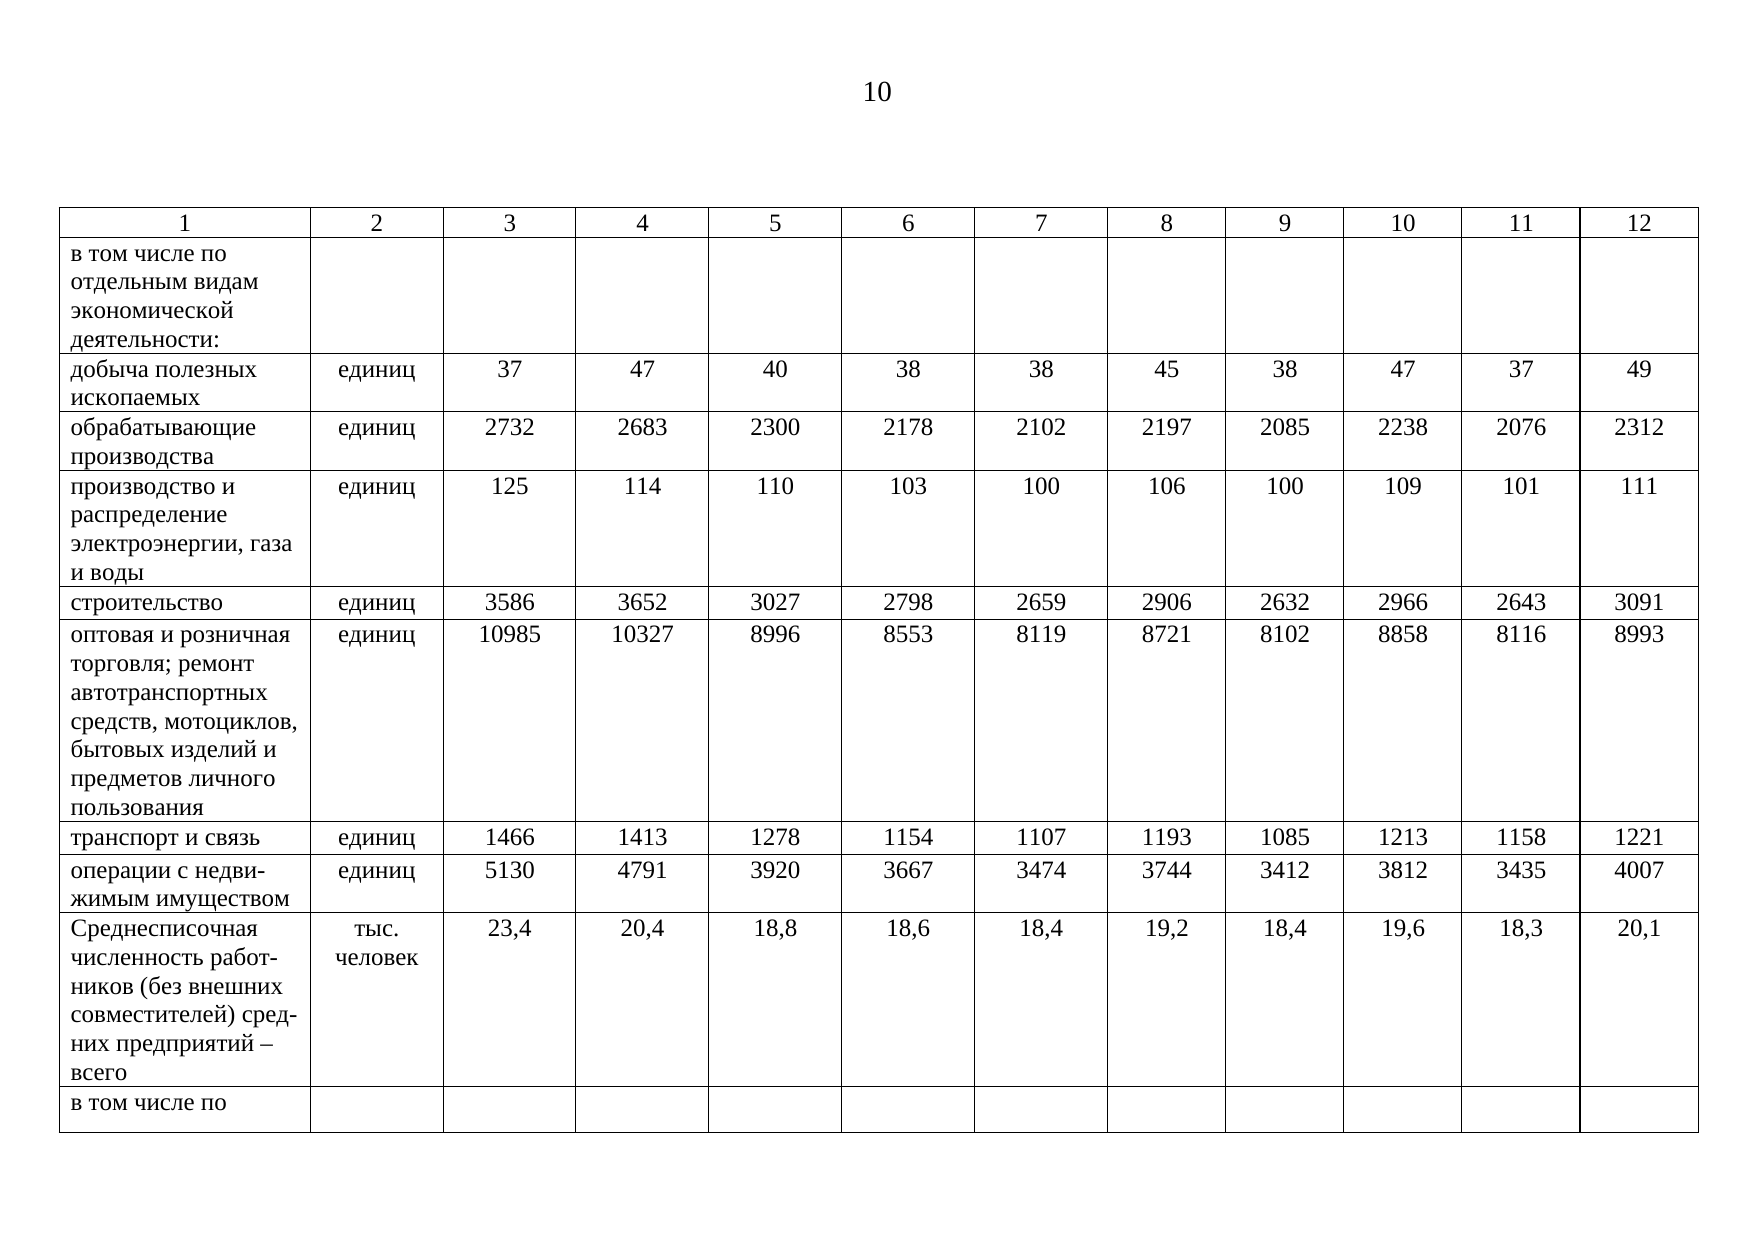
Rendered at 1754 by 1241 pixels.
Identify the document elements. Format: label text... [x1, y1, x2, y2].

table_cell 3652 [576, 587, 708, 618]
table_header 3 [444, 208, 575, 237]
table_cell [311, 1087, 443, 1132]
table_cell 1154 [842, 822, 974, 854]
table_cell [842, 238, 974, 353]
table_cell 2798 [842, 587, 974, 618]
table_cell [444, 238, 575, 353]
table_cell 3667 [842, 855, 974, 912]
table_header 8 [1108, 208, 1225, 237]
table_cell строительство [60, 587, 310, 618]
table_cell 47 [1344, 354, 1461, 411]
table_cell единиц [311, 412, 443, 470]
table_cell 49 [1581, 354, 1698, 411]
table_cell 8102 [1226, 620, 1343, 821]
table_cell 125 [444, 471, 575, 586]
table_cell 2197 [1108, 412, 1225, 470]
table_cell 3027 [709, 587, 841, 618]
table_cell 10985 [444, 620, 575, 821]
table_cell [709, 238, 841, 353]
table_cell 38 [975, 354, 1107, 411]
table_cell 38 [842, 354, 974, 411]
table_header 5 [709, 208, 841, 237]
table_cell [1462, 238, 1579, 353]
table_cell 8858 [1344, 620, 1461, 821]
table_cell 3744 [1108, 855, 1225, 912]
table_cell 18,4 [975, 913, 1107, 1086]
table_cell 100 [975, 471, 1107, 586]
table_cell 8996 [709, 620, 841, 821]
table_cell 2732 [444, 412, 575, 470]
table_header 1 [60, 208, 310, 237]
table_cell [1108, 238, 1225, 353]
table_cell 37 [1462, 354, 1579, 411]
table_cell 3474 [975, 855, 1107, 912]
table_cell 8553 [842, 620, 974, 821]
table_cell 1466 [444, 822, 575, 854]
table_cell 38 [1226, 354, 1343, 411]
table_cell тыс. человек [311, 913, 443, 1086]
table_cell 1278 [709, 822, 841, 854]
table_cell [444, 1087, 575, 1132]
table_cell 47 [576, 354, 708, 411]
table_cell 2076 [1462, 412, 1579, 470]
table_cell [975, 1087, 1107, 1132]
table_cell единиц [311, 822, 443, 854]
table_cell 2312 [1581, 412, 1698, 470]
table_cell 2643 [1462, 587, 1579, 618]
table_cell 3920 [709, 855, 841, 912]
table_cell 2632 [1226, 587, 1343, 618]
table_cell 2683 [576, 412, 708, 470]
table_cell [709, 1087, 841, 1132]
table_header 12 [1581, 208, 1698, 237]
table_cell единиц [311, 587, 443, 618]
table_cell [60, 1087, 310, 1132]
table_cell Среднесписочная численность работ-ников (без внешних совместителей) сред-них предприятий – всего [60, 913, 310, 1086]
table_cell 2102 [975, 412, 1107, 470]
table_cell 18,6 [842, 913, 974, 1086]
table_cell [1226, 238, 1343, 353]
table_cell 2238 [1344, 412, 1461, 470]
table_cell 3586 [444, 587, 575, 618]
table_cell 5130 [444, 855, 575, 912]
table_cell 20,1 [1581, 913, 1698, 1086]
table_cell 100 [1226, 471, 1343, 586]
table_cell [1344, 1087, 1461, 1132]
table_cell 19,2 [1108, 913, 1225, 1086]
table_cell 8116 [1462, 620, 1579, 821]
table_cell 1221 [1581, 822, 1698, 854]
table_cell 8119 [975, 620, 1107, 821]
table_cell [1462, 1087, 1579, 1132]
table_cell 1213 [1344, 822, 1461, 854]
table_cell [1108, 1087, 1225, 1132]
table_cell 114 [576, 471, 708, 586]
table_cell [842, 1087, 974, 1132]
table_cell 23,4 [444, 913, 575, 1086]
table_cell 2906 [1108, 587, 1225, 618]
table_cell 2300 [709, 412, 841, 470]
table_cell 1193 [1108, 822, 1225, 854]
table_cell 1413 [576, 822, 708, 854]
table_cell [576, 238, 708, 353]
table_cell обрабатывающие производства [60, 412, 310, 470]
table_cell операции с недви-жимым имуществом [60, 855, 310, 912]
table_cell [1581, 1087, 1698, 1132]
table_cell 1158 [1462, 822, 1579, 854]
table_cell единиц [311, 855, 443, 912]
table_cell [311, 238, 443, 353]
table_cell 10327 [576, 620, 708, 821]
table_cell 110 [709, 471, 841, 586]
table_header 2 [311, 208, 443, 237]
table_cell [576, 1087, 708, 1132]
table_cell оптовая и розничная торговля; ремонт автотранспортных средств, мотоциклов, бытовых изделий и предметов личного пользования [60, 620, 310, 821]
table_cell [1226, 1087, 1343, 1132]
table_cell 3812 [1344, 855, 1461, 912]
table_cell [1344, 238, 1461, 353]
table_cell 1107 [975, 822, 1107, 854]
table_cell 18,4 [1226, 913, 1343, 1086]
table_cell 3091 [1581, 587, 1698, 618]
table_header 9 [1226, 208, 1343, 237]
table_cell 37 [444, 354, 575, 411]
table_cell 4007 [1581, 855, 1698, 912]
table_cell 18,3 [1462, 913, 1579, 1086]
table_cell 2966 [1344, 587, 1461, 618]
table_cell 18,8 [709, 913, 841, 1086]
table_cell 8721 [1108, 620, 1225, 821]
table_cell производство и распределение электроэнергии, газа и воды [60, 471, 310, 586]
table_header 7 [975, 208, 1107, 237]
table_cell 2659 [975, 587, 1107, 618]
table_cell 8993 [1581, 620, 1698, 821]
table_cell 3412 [1226, 855, 1343, 912]
table_cell 101 [1462, 471, 1579, 586]
table_cell добыча полезных ископаемых [60, 354, 310, 411]
table_cell 40 [709, 354, 841, 411]
table_cell 106 [1108, 471, 1225, 586]
table_cell 103 [842, 471, 974, 586]
table_cell 4791 [576, 855, 708, 912]
table_cell 2085 [1226, 412, 1343, 470]
table_cell 19,6 [1344, 913, 1461, 1086]
table_cell 2178 [842, 412, 974, 470]
table_header 6 [842, 208, 974, 237]
table_cell 45 [1108, 354, 1225, 411]
table_cell единиц [311, 471, 443, 586]
table_cell единиц [311, 620, 443, 821]
table_cell 111 [1581, 471, 1698, 586]
table_cell в том числе по отдельным видам экономической деятельности: [60, 238, 310, 353]
table_header 10 [1344, 208, 1461, 237]
table_cell [975, 238, 1107, 353]
table_cell 3435 [1462, 855, 1579, 912]
table_header 11 [1462, 208, 1579, 237]
table_cell 20,4 [576, 913, 708, 1086]
table_header 4 [576, 208, 708, 237]
table_cell [1581, 238, 1698, 353]
table_cell транспорт и связь [60, 822, 310, 854]
table_cell единиц [311, 354, 443, 411]
table_cell 1085 [1226, 822, 1343, 854]
table_cell 109 [1344, 471, 1461, 586]
